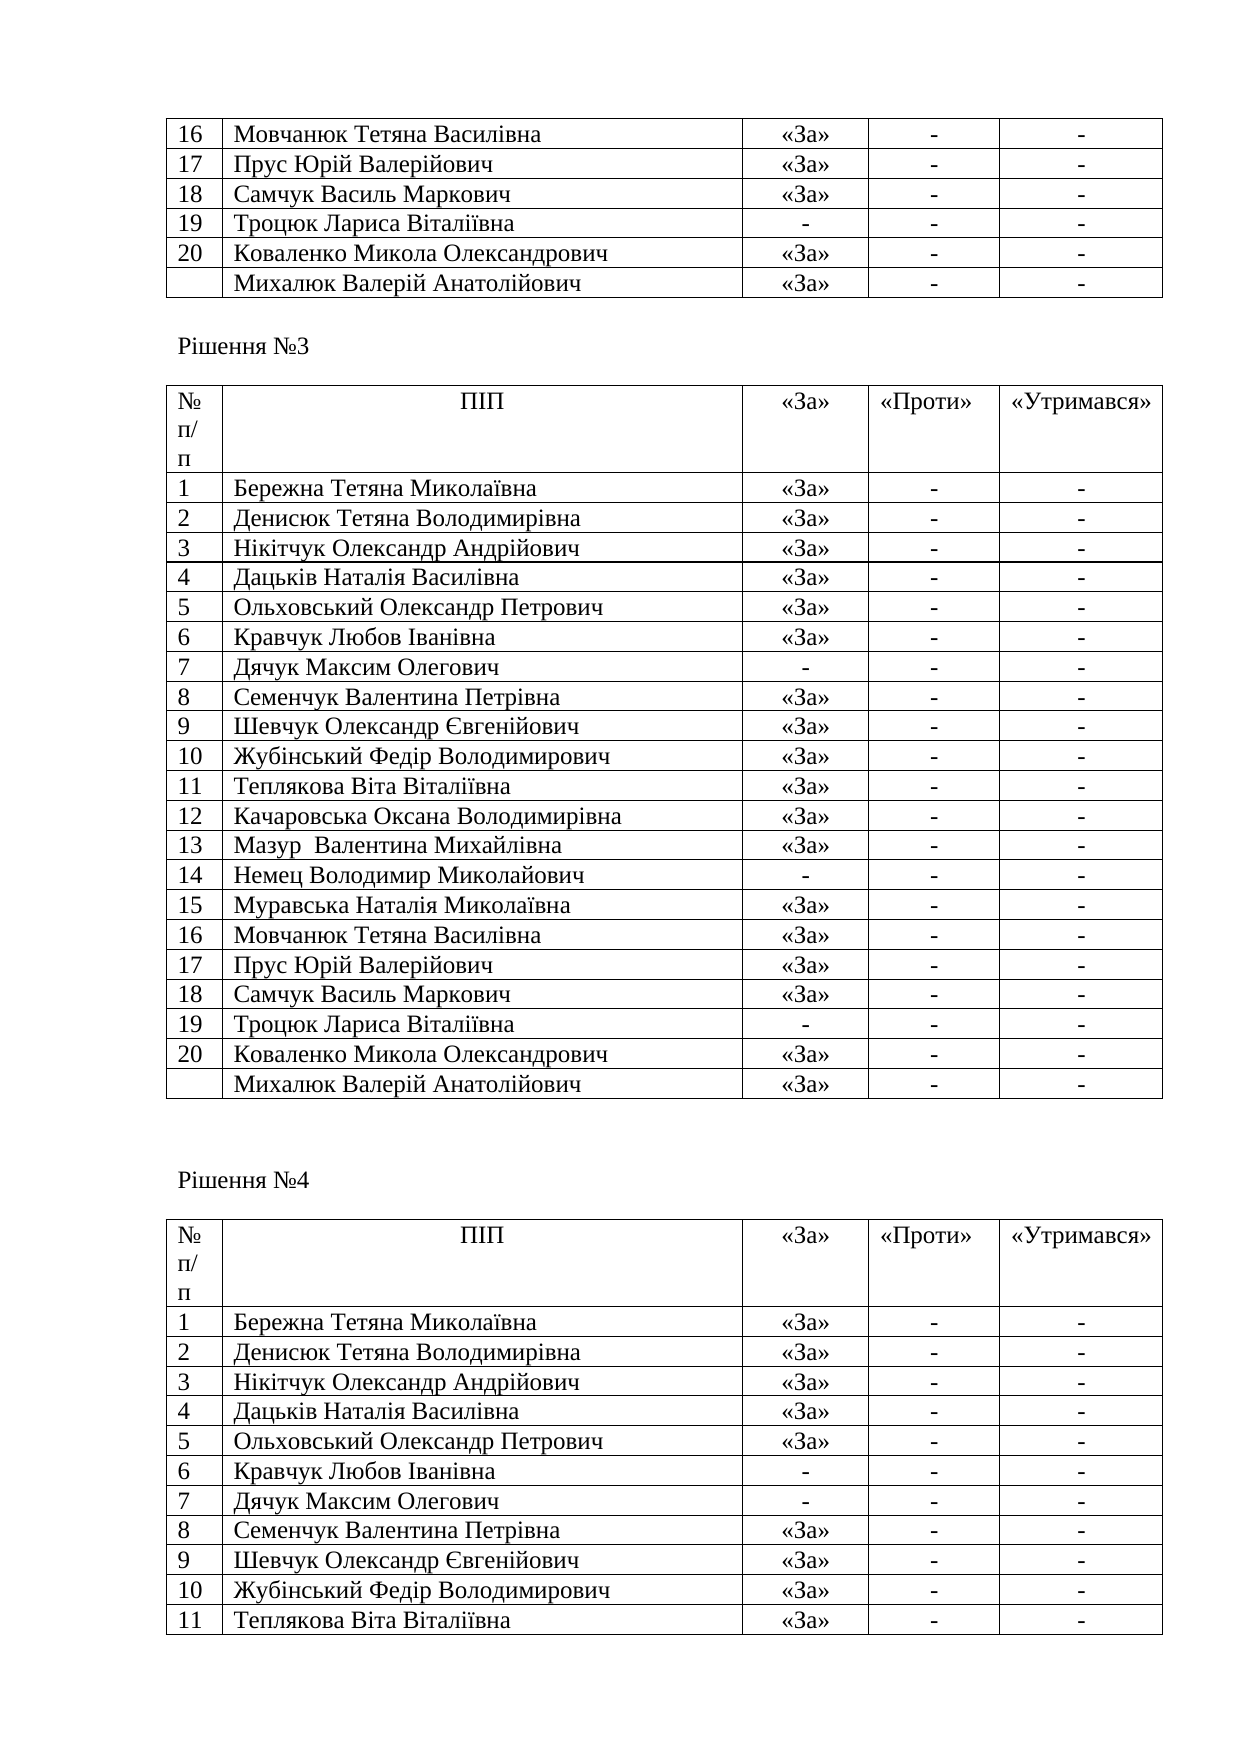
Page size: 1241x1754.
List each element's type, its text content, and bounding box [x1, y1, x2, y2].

table_cell 8 [167, 682, 222, 710]
table_cell - [1000, 1396, 1162, 1425]
table_cell «За» [743, 563, 868, 591]
table_cell 6 [167, 622, 222, 651]
table_cell - [869, 473, 999, 502]
table_cell - [869, 711, 999, 740]
table_cell - [869, 1396, 999, 1425]
table_cell «За» [743, 179, 868, 207]
table_cell - [1000, 1516, 1162, 1544]
table_cell [167, 268, 222, 297]
table_cell Дацьків Наталія Василівна [223, 1396, 742, 1425]
table_cell 3 [167, 1367, 222, 1395]
table_cell Денисюк Тетяна Володимирівна [223, 1337, 742, 1366]
table_cell Троцюк Лариса Віталіївна [223, 209, 742, 237]
text Рішення №3 [177, 331, 1152, 360]
table_cell - [869, 1069, 999, 1098]
table_cell - [869, 622, 999, 651]
table_cell 7 [167, 1486, 222, 1514]
table_cell 10 [167, 1575, 222, 1604]
table_cell - [1000, 592, 1162, 621]
table_cell Бережна Тетяна Миколаївна [223, 473, 742, 502]
table_cell - [869, 1605, 999, 1634]
table_cell Михалюк Валерій Анатолійович [223, 1069, 742, 1098]
table_cell - [1000, 119, 1162, 148]
table_cell «За» [743, 1605, 868, 1634]
table_cell - [1000, 711, 1162, 740]
table_cell - [1000, 890, 1162, 919]
table_cell - [1000, 1367, 1162, 1395]
table_header ПІП [223, 386, 742, 472]
table_cell 20 [167, 238, 222, 267]
table_cell 19 [167, 1009, 222, 1038]
table_cell 8 [167, 1516, 222, 1544]
table_cell Ольховський Олександр Петрович [223, 1426, 742, 1455]
table_cell 6 [167, 1456, 222, 1485]
table_cell - [869, 860, 999, 889]
table_cell 16 [167, 920, 222, 949]
table_cell Дацьків Наталія Василівна [223, 563, 742, 591]
table_cell «За» [743, 238, 868, 267]
table_cell Самчук Василь Маркович [223, 980, 742, 1008]
table_cell - [1000, 179, 1162, 207]
table_cell Семенчук Валентина Петрівна [223, 1516, 742, 1544]
table_cell «За» [743, 1575, 868, 1604]
table_cell 3 [167, 533, 222, 561]
table_cell 17 [167, 950, 222, 978]
table_cell - [1000, 533, 1162, 561]
table_cell «За» [743, 741, 868, 770]
table_cell 18 [167, 980, 222, 1008]
table_header «Проти» [869, 1220, 999, 1306]
table_cell - [1000, 1039, 1162, 1068]
table_cell 2 [167, 1337, 222, 1366]
table_cell - [1000, 1575, 1162, 1604]
table_cell «За» [743, 149, 868, 178]
table_cell Теплякова Віта Віталіївна [223, 1605, 742, 1634]
table_cell - [1000, 149, 1162, 178]
table_cell Мовчанюк Тетяна Василівна [223, 119, 742, 148]
table_cell - [1000, 771, 1162, 800]
table_cell - [1000, 563, 1162, 591]
table_cell - [1000, 1307, 1162, 1336]
table_cell - [1000, 1009, 1162, 1038]
table_cell «За» [743, 1337, 868, 1366]
table_cell «За» [743, 119, 868, 148]
table_cell «За» [743, 890, 868, 919]
table_cell 15 [167, 890, 222, 919]
table_cell Михалюк Валерій Анатолійович [223, 268, 742, 297]
text Рішення №4 [177, 1165, 1152, 1193]
table_header № п/п [167, 386, 222, 472]
table_cell Самчук Василь Маркович [223, 179, 742, 207]
table_cell 1 [167, 1307, 222, 1336]
table_cell [167, 1069, 222, 1098]
table_cell - [869, 831, 999, 859]
table_cell 19 [167, 209, 222, 237]
table_cell - [869, 652, 999, 681]
table_cell - [869, 1575, 999, 1604]
table_cell «За» [743, 682, 868, 710]
table_cell Дячук Максим Олегович [223, 1486, 742, 1514]
table_cell - [869, 179, 999, 207]
table_header «Утримався» [1000, 386, 1162, 472]
table_cell - [869, 801, 999, 829]
table_cell Семенчук Валентина Петрівна [223, 682, 742, 710]
table_cell 20 [167, 1039, 222, 1068]
table_cell 5 [167, 1426, 222, 1455]
table_cell Прус Юрій Валерійович [223, 149, 742, 178]
table_cell - [869, 771, 999, 800]
table_cell - [1000, 268, 1162, 297]
table_cell - [1000, 503, 1162, 532]
table_header «За» [743, 1220, 868, 1306]
table_cell Немец Володимир Миколайович [223, 860, 742, 889]
table_cell Ольховський Олександр Петрович [223, 592, 742, 621]
table_cell - [743, 652, 868, 681]
table_cell - [1000, 1337, 1162, 1366]
table_cell - [869, 268, 999, 297]
table_cell - [869, 149, 999, 178]
table_cell Кравчук Любов Іванівна [223, 622, 742, 651]
table_cell «За» [743, 801, 868, 829]
table_cell 1 [167, 473, 222, 502]
table_cell «За» [743, 950, 868, 978]
table_cell 14 [167, 860, 222, 889]
table_cell - [1000, 1426, 1162, 1455]
table_cell Нікітчук Олександр Андрійович [223, 533, 742, 561]
table_cell - [869, 682, 999, 710]
table_cell - [869, 238, 999, 267]
table_cell - [869, 920, 999, 949]
table_cell Бережна Тетяна Миколаївна [223, 1307, 742, 1336]
table_cell - [1000, 1486, 1162, 1514]
table_cell - [1000, 1545, 1162, 1574]
table_cell 16 [167, 119, 222, 148]
table_cell - [743, 1456, 868, 1485]
table_cell - [743, 860, 868, 889]
table_cell Кравчук Любов Іванівна [223, 1456, 742, 1485]
table_cell «За» [743, 920, 868, 949]
table_cell «За» [743, 268, 868, 297]
table_cell - [869, 119, 999, 148]
table_cell Мазур Валентина Михайлівна [223, 831, 742, 859]
table_cell «За» [743, 1396, 868, 1425]
table_cell - [869, 1009, 999, 1038]
table_cell Нікітчук Олександр Андрійович [223, 1367, 742, 1395]
table_cell Теплякова Віта Віталіївна [223, 771, 742, 800]
table_cell - [743, 1009, 868, 1038]
table_cell - [743, 209, 868, 237]
table_cell - [869, 209, 999, 237]
table_cell - [1000, 1456, 1162, 1485]
table_header № п/п [167, 1220, 222, 1306]
table_cell - [869, 950, 999, 978]
table_cell - [1000, 920, 1162, 949]
table_cell Денисюк Тетяна Володимирівна [223, 503, 742, 532]
table_cell «За» [743, 771, 868, 800]
table_cell Троцюк Лариса Віталіївна [223, 1009, 742, 1038]
table_cell - [869, 533, 999, 561]
table_cell 13 [167, 831, 222, 859]
table_cell - [1000, 209, 1162, 237]
table_cell 5 [167, 592, 222, 621]
table_cell «За» [743, 622, 868, 651]
table_cell - [743, 1486, 868, 1514]
table_cell - [1000, 801, 1162, 829]
table_cell Муравська Наталія Миколаївна [223, 890, 742, 919]
table_cell 10 [167, 741, 222, 770]
table_cell 9 [167, 711, 222, 740]
table_cell Дячук Максим Олегович [223, 652, 742, 681]
table_cell 11 [167, 1605, 222, 1634]
table_cell «За» [743, 1069, 868, 1098]
table_cell - [869, 563, 999, 591]
table_cell - [869, 1039, 999, 1068]
table_cell - [1000, 980, 1162, 1008]
table_cell «За» [743, 1039, 868, 1068]
table_cell - [1000, 622, 1162, 651]
table_cell «За» [743, 1307, 868, 1336]
table_cell - [1000, 682, 1162, 710]
table_cell - [869, 1456, 999, 1485]
table_cell - [1000, 741, 1162, 770]
table_cell Коваленко Микола Олександрович [223, 238, 742, 267]
table_cell - [869, 1486, 999, 1514]
table_cell - [869, 1545, 999, 1574]
table_cell «За» [743, 1426, 868, 1455]
table_cell - [1000, 950, 1162, 978]
table_cell - [869, 741, 999, 770]
table_cell Жубінський Федір Володимирович [223, 1575, 742, 1604]
table_cell «За» [743, 1516, 868, 1544]
table_cell - [1000, 1605, 1162, 1634]
table_cell Шевчук Олександр Євгенійович [223, 711, 742, 740]
table_cell - [869, 890, 999, 919]
table_cell 4 [167, 563, 222, 591]
table_cell - [869, 1337, 999, 1366]
table_cell - [1000, 238, 1162, 267]
table_cell 18 [167, 179, 222, 207]
table_cell Шевчук Олександр Євгенійович [223, 1545, 742, 1574]
table_cell - [869, 1307, 999, 1336]
table_cell «За» [743, 831, 868, 859]
table_cell Жубінський Федір Володимирович [223, 741, 742, 770]
table_header «За» [743, 386, 868, 472]
table_cell 12 [167, 801, 222, 829]
table_cell 11 [167, 771, 222, 800]
table_cell «За» [743, 592, 868, 621]
table_cell 17 [167, 149, 222, 178]
table_cell Коваленко Микола Олександрович [223, 1039, 742, 1068]
table_cell - [1000, 860, 1162, 889]
table_cell 9 [167, 1545, 222, 1574]
table_cell «За» [743, 1545, 868, 1574]
table_cell - [1000, 831, 1162, 859]
table_cell - [869, 1516, 999, 1544]
table_cell «За» [743, 980, 868, 1008]
table_cell «За» [743, 533, 868, 561]
table_cell - [1000, 1069, 1162, 1098]
table_cell «За» [743, 473, 868, 502]
table_cell «За» [743, 711, 868, 740]
table_cell - [869, 1367, 999, 1395]
table_cell 4 [167, 1396, 222, 1425]
table_cell Качаровська Оксана Володимирівна [223, 801, 742, 829]
table_header ПІП [223, 1220, 742, 1306]
table_cell - [1000, 652, 1162, 681]
table_cell - [1000, 473, 1162, 502]
table_cell 7 [167, 652, 222, 681]
table_cell - [869, 592, 999, 621]
table_cell 2 [167, 503, 222, 532]
table_cell «За» [743, 503, 868, 532]
table_cell - [869, 980, 999, 1008]
table_header «Проти» [869, 386, 999, 472]
table_cell Мовчанюк Тетяна Василівна [223, 920, 742, 949]
table_cell - [869, 503, 999, 532]
table_cell Прус Юрій Валерійович [223, 950, 742, 978]
table_cell - [869, 1426, 999, 1455]
table_header «Утримався» [1000, 1220, 1162, 1306]
table_cell «За» [743, 1367, 868, 1395]
